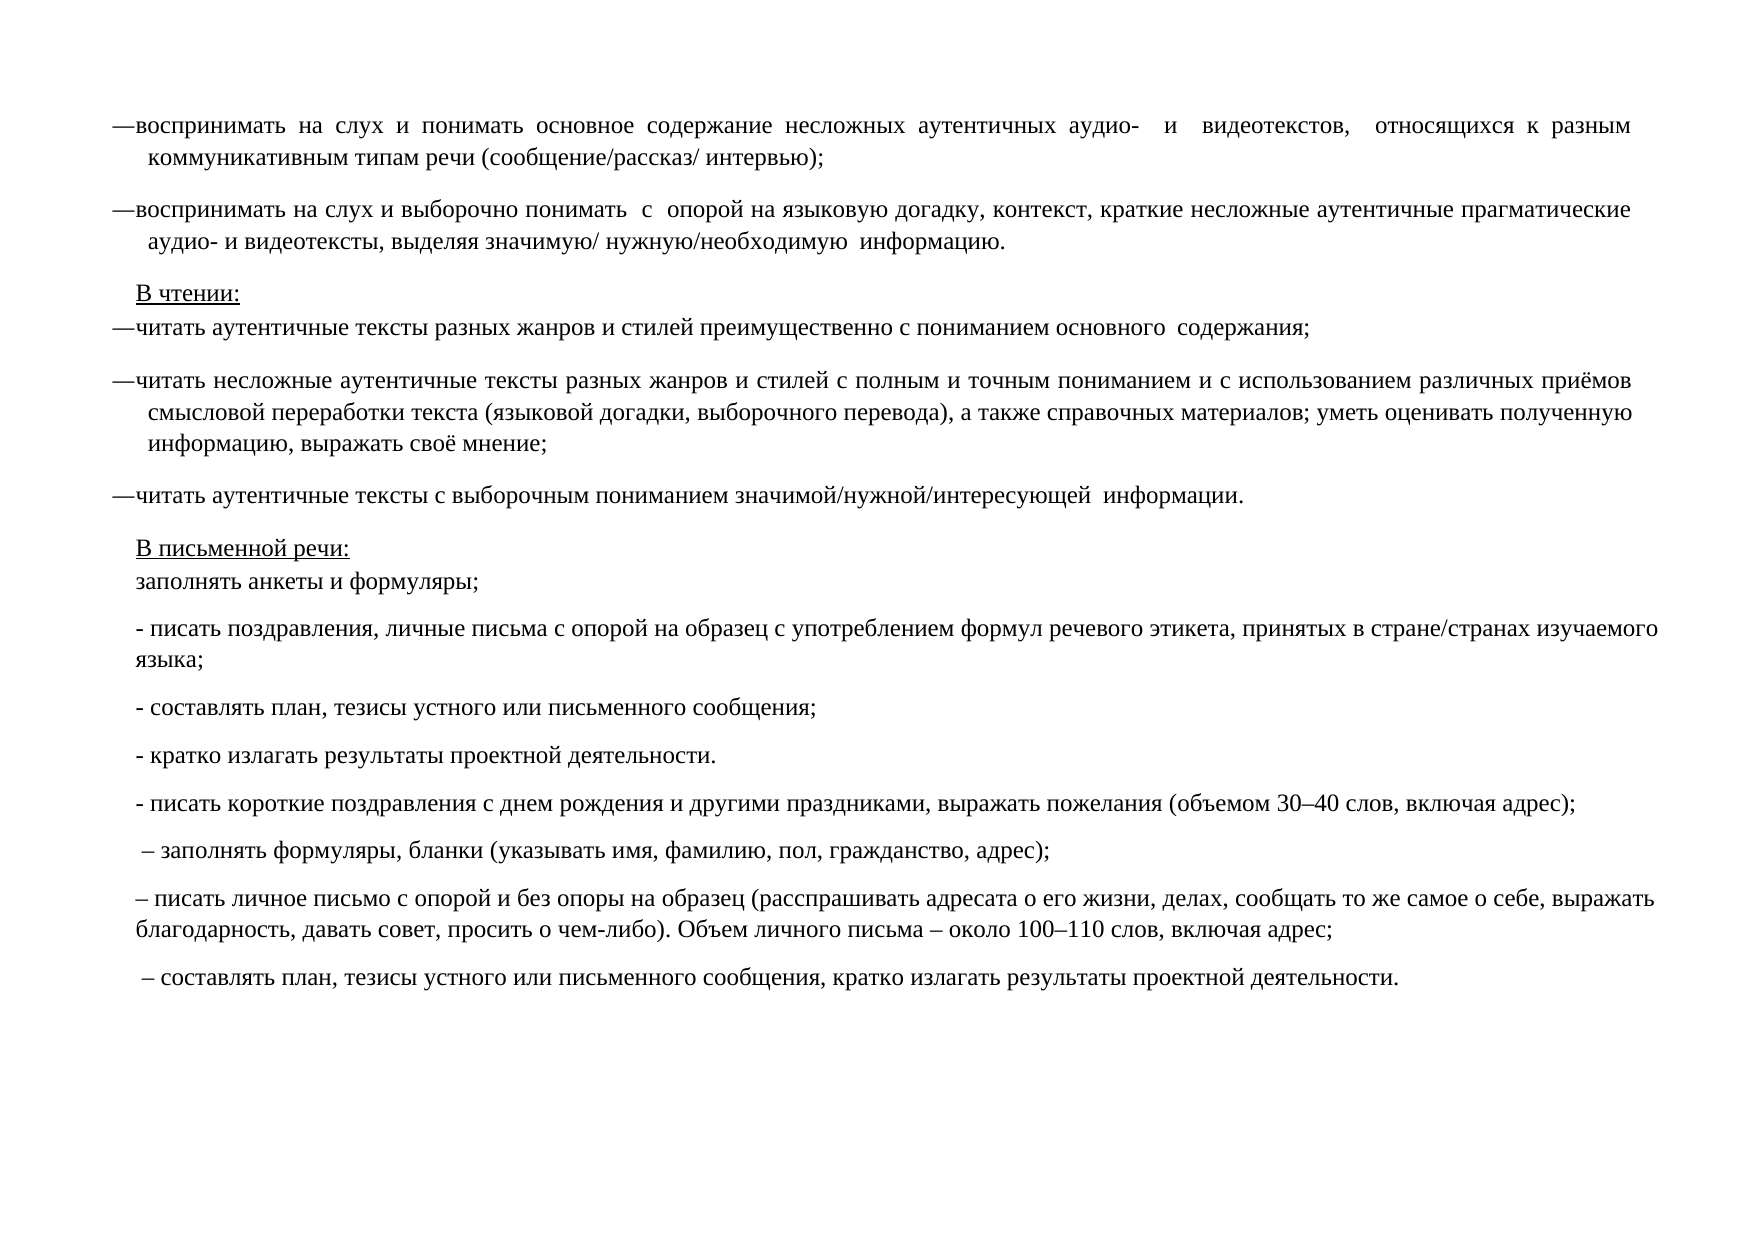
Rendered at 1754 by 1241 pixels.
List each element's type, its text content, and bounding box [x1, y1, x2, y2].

list читать аутентичные тексты с выборочным пониманием значимой/нужной/интересующей информации. [112, 480, 1633, 509]
text - кратко излагать результаты проектной деятельности. [135, 740, 1677, 769]
text В письменной речи: [135, 533, 1677, 561]
text – писать личное письмо с опорой и без опоры на образец (расспрашивать адресата о его жизни, делах, сообщать то же самое о себе, выражать благодарность, давать совет, просить о чем-либо). Объем личного письма – около 100–110 слов, включая адрес; [135, 883, 1677, 943]
text - составлять план, тезисы устного или письменного сообщения; [135, 692, 1677, 721]
text - писать короткие поздравления с днем рождения и другими праздниками, выражать пожелания (объемом 30–40 слов, включая адрес); [135, 788, 1677, 816]
list читать несложные аутентичные тексты разных жанров и стилей с полным и точным пониманием и с использованием различных приёмов смысловой переработки текста (языковой догадки, выборочного перевода), а также справочных материалов; уметь оценивать полученную информацию, выражать своё мнение; [112, 365, 1633, 457]
text – составлять план, тезисы устного или письменного сообщения, кратко излагать результаты проектной деятельности. [135, 962, 1677, 991]
text заполнять анкеты и формуляры; [135, 566, 1677, 594]
text В чтении: [135, 278, 1677, 307]
text - писать поздравления, личные письма с опорой на образец с употреблением формул речевого этикета, принятых в стране/странах изучаемого языка; [135, 613, 1677, 673]
list читать аутентичные тексты разных жанров и стилей преимущественно с пониманием основного содержания; [112, 312, 1633, 342]
list воспринимать на слух и понимать основное содержание несложных аутентичных аудио- и видеотекстов, относящихся к разным коммуникативным типам речи (сообщение/рассказ/ интервью); [112, 110, 1633, 171]
list воспринимать на слух и выборочно понимать с опорой на языковую догадку, контекст, краткие несложные аутентичные прагматические аудио- и видеотексты, выделяя значимую/ нужную/необходимую информацию. [112, 194, 1633, 255]
text – заполнять формуляры, бланки (указывать имя, фамилию, пол, гражданство, адрес); [135, 835, 1677, 864]
